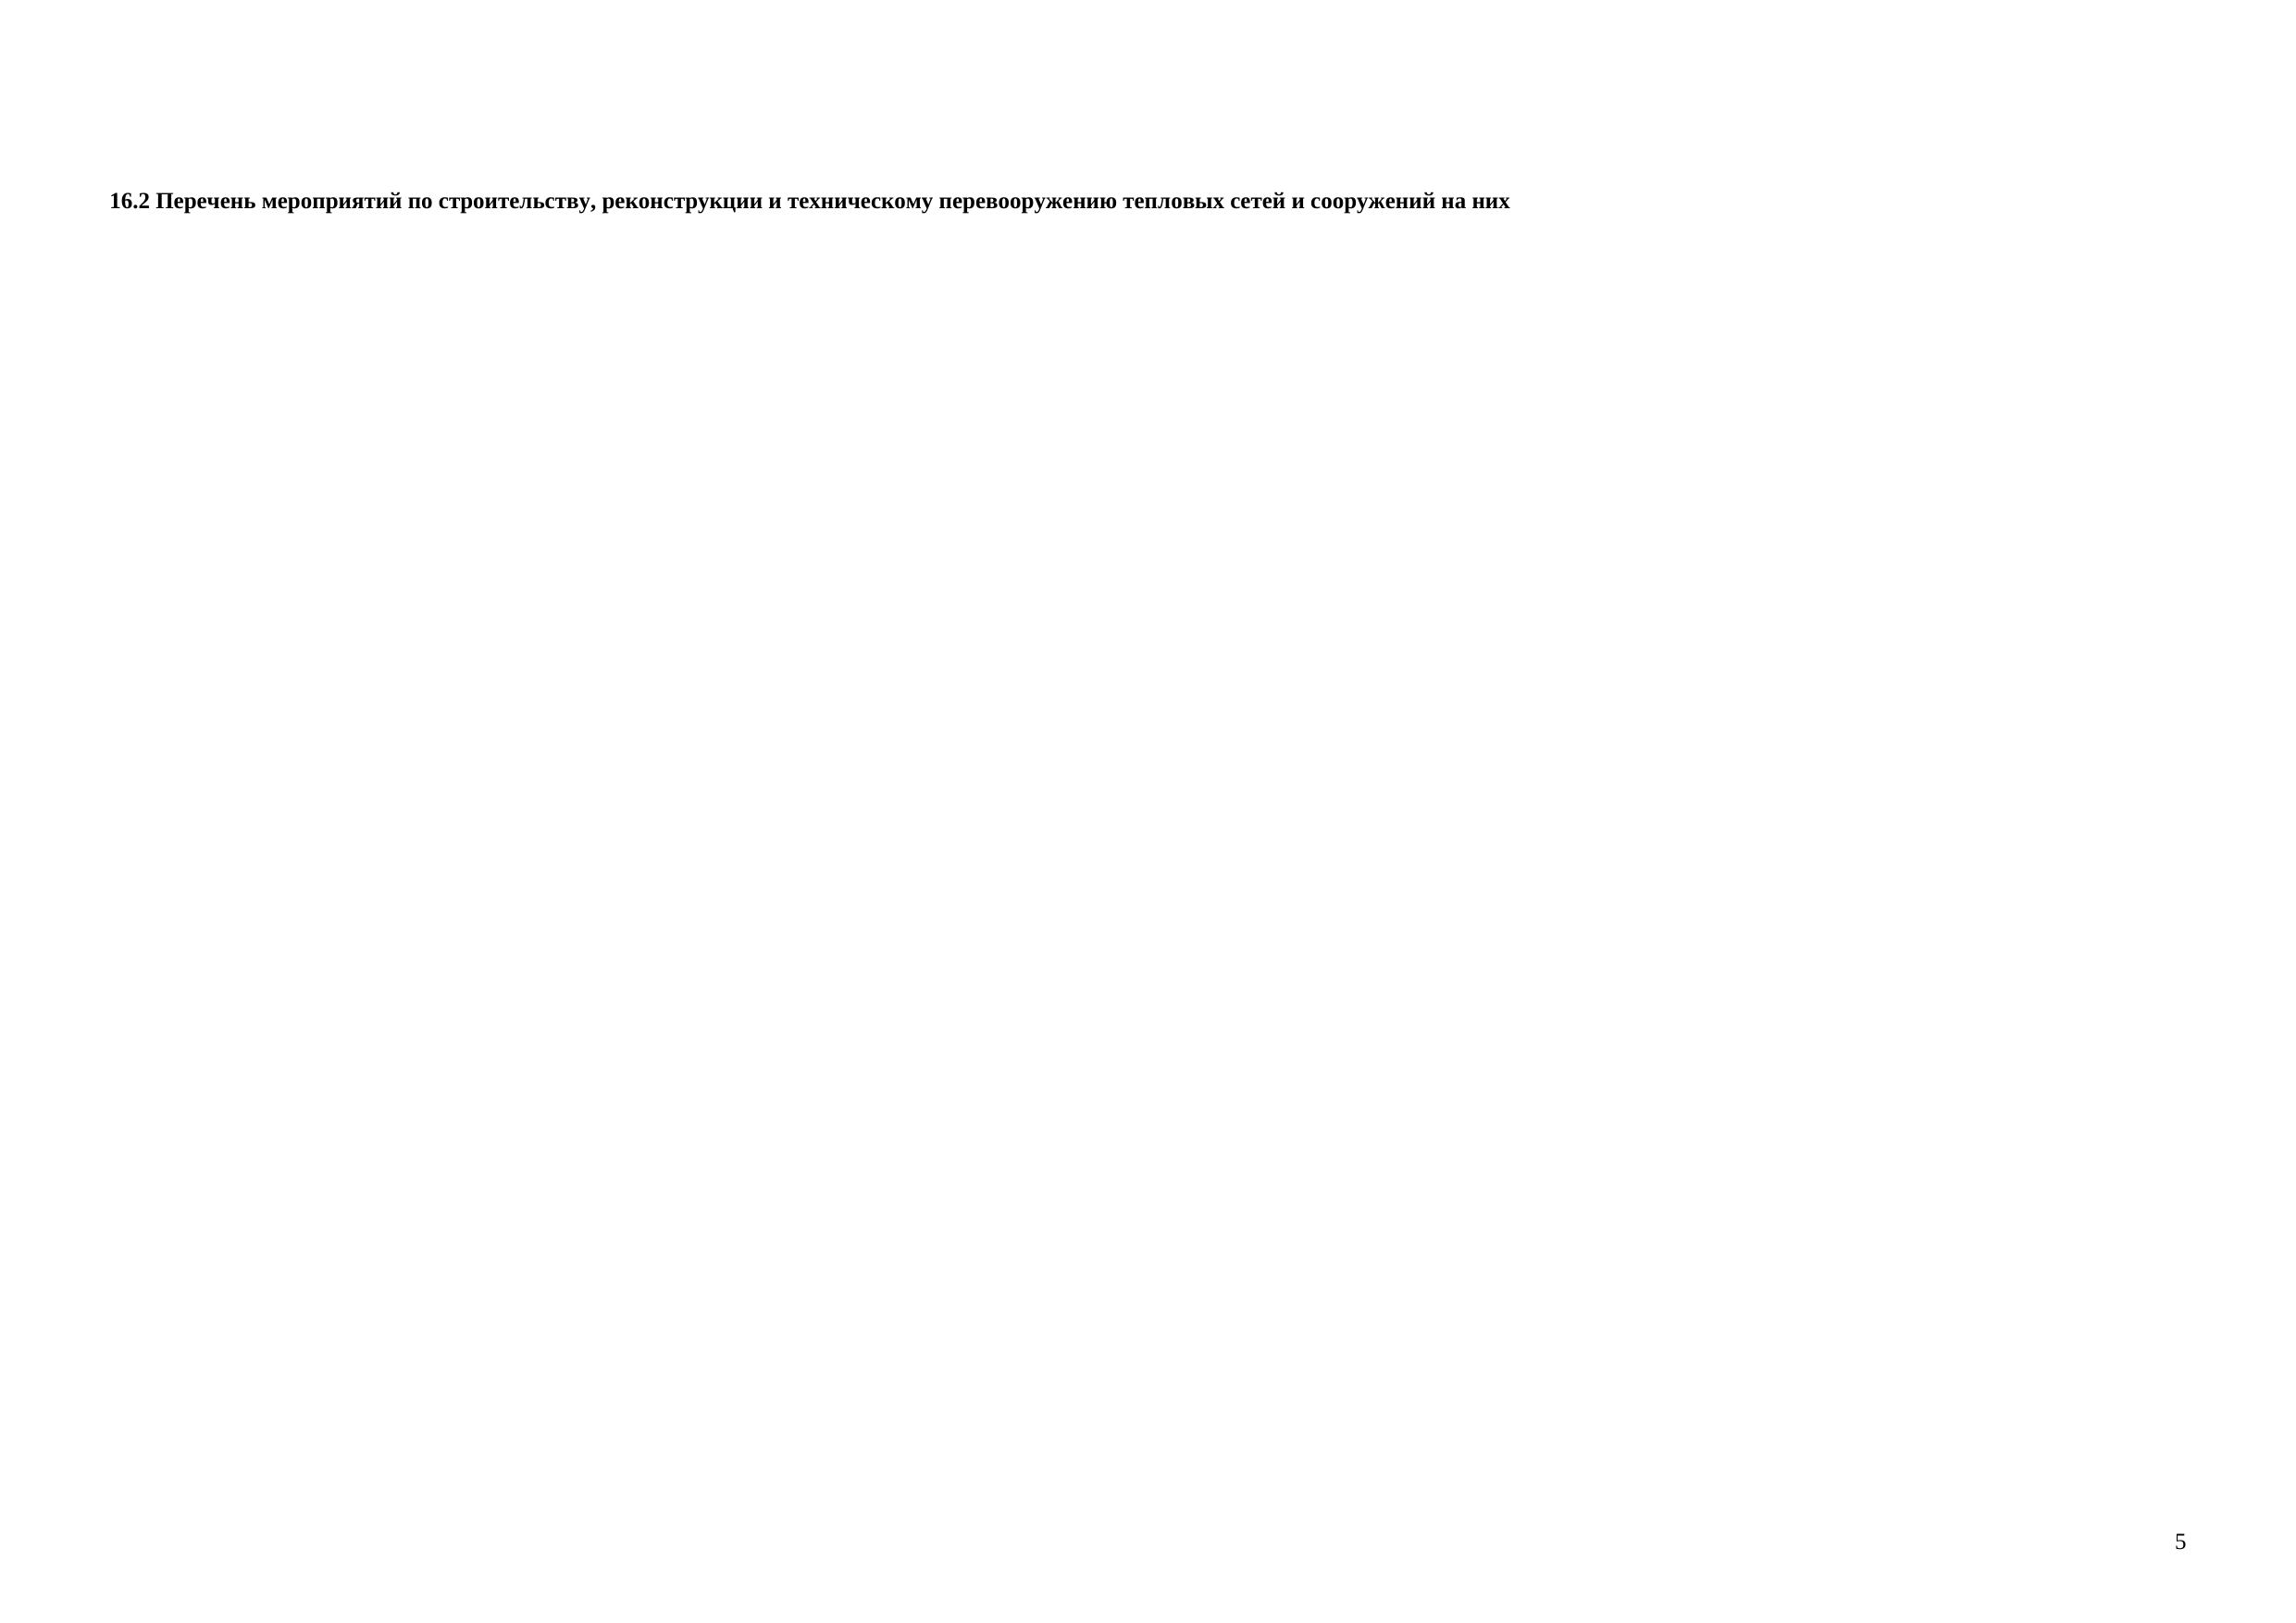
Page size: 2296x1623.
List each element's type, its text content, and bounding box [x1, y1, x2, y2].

subtitle 16.2 Перечень мероприятий по строительству, реконструкции и техническому перевооружению тепловых сетей и сооружений на них [109, 187, 2186, 214]
